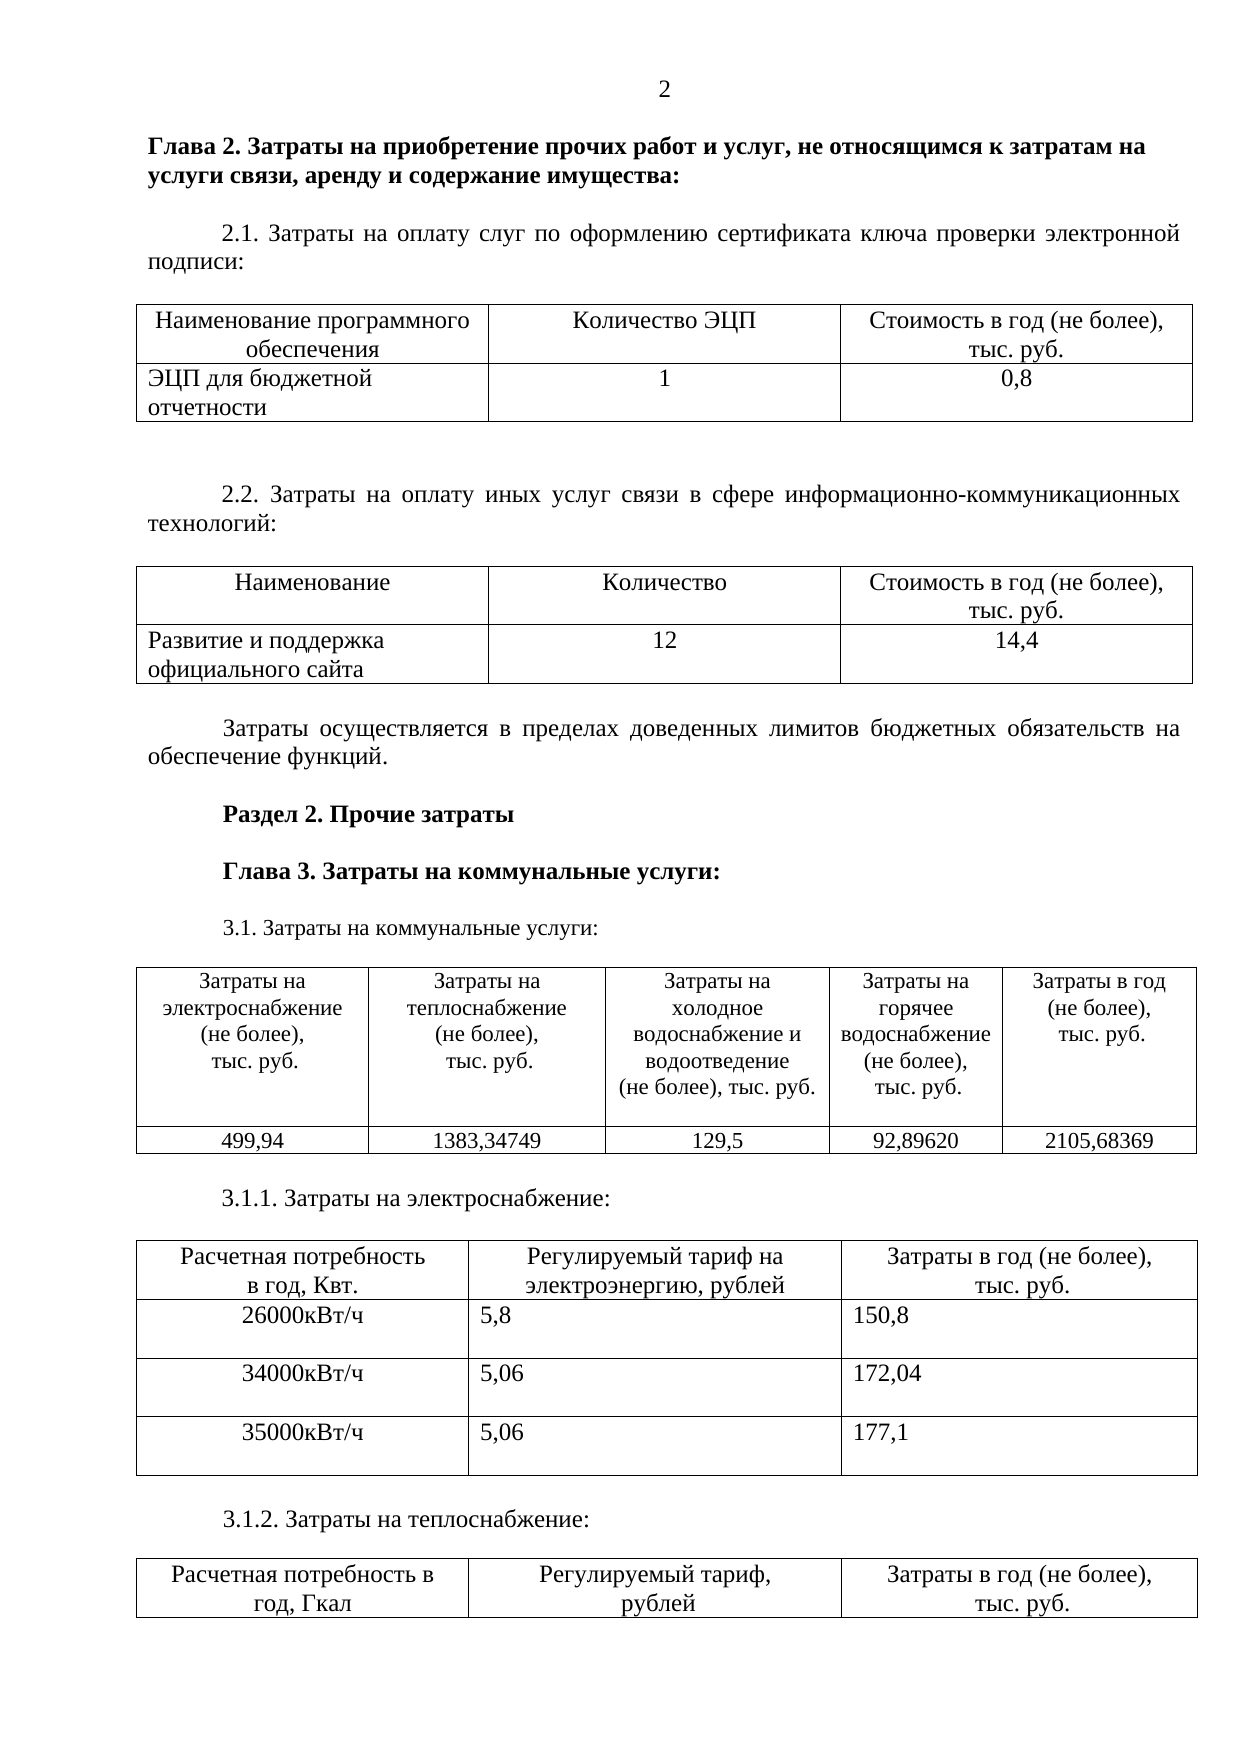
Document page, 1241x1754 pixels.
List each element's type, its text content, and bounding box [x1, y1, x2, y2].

text 3.1.2. Затраты на теплоснабжение: [148, 1504, 1181, 1533]
table_cell ЭЦП для бюджетной отчетности [137, 364, 488, 421]
table_header Затраты на горячее водоснабжение (не более), тыс. руб. [830, 968, 1002, 1126]
table_header Стоимость в год (не более), тыс. руб. [841, 305, 1192, 362]
table_header Затраты в год (не более), тыс. руб. [842, 1241, 1197, 1299]
text Глава 2. Затраты на приобретение прочих работ и услуг, не относящимся к затратам на услуги связи, аренду и содержание имущества: [148, 131, 1181, 189]
table_header Количество ЭЦП [489, 305, 840, 362]
table_cell 26000кВт/ч [137, 1300, 468, 1357]
table_cell 92,89620 [830, 1127, 1002, 1153]
table_header Затраты на электроснабжение (не более), тыс. руб. [137, 968, 368, 1126]
table_header Затраты на теплоснабжение (не более), тыс. руб. [369, 968, 605, 1126]
table_cell 2105,68369 [1003, 1127, 1196, 1153]
table_cell 5,06 [469, 1417, 841, 1474]
table_cell 1383,34749 [369, 1127, 605, 1153]
text Затраты осуществляется в пределах доведенных лимитов бюджетных обязательств на обеспечение функций. [148, 713, 1181, 770]
table_header Количество [489, 567, 840, 624]
table_cell 129,5 [606, 1127, 829, 1153]
table_header Затраты на холодное водоснабжение и водоотведение (не более), тыс. руб. [606, 968, 829, 1126]
table_header Расчетная потребность в год, Квт. [137, 1241, 468, 1299]
text Глава 3. Затраты на коммунальные услуги: [148, 856, 1181, 885]
table_cell 12 [489, 625, 840, 683]
table_header Затраты в год (не более), тыс. руб. [842, 1559, 1197, 1617]
table_header Регулируемый тариф, рублей [469, 1559, 841, 1617]
table_cell 150,8 [842, 1300, 1197, 1357]
table_header Регулируемый тариф на электроэнергию, рублей [469, 1241, 841, 1299]
table_header Расчетная потребность в год, Гкал [137, 1559, 468, 1617]
table_header Наименование [137, 567, 488, 624]
table_cell 5,06 [469, 1359, 841, 1416]
text 2.2. Затраты на оплату иных услуг связи в сфере информационно-коммуникационных технологий: [148, 479, 1181, 537]
table_cell 5,8 [469, 1300, 841, 1357]
table_cell 499,94 [137, 1127, 368, 1153]
table_cell 0,8 [841, 364, 1192, 421]
table_cell 35000кВт/ч [137, 1417, 468, 1474]
text 2.1. Затраты на оплату слуг по оформлению сертификата ключа проверки электронной подписи: [148, 218, 1181, 275]
table_cell 14,4 [841, 625, 1192, 683]
text Раздел 2. Прочие затраты [148, 799, 1181, 828]
table_cell 34000кВт/ч [137, 1359, 468, 1416]
table_header Стоимость в год (не более), тыс. руб. [841, 567, 1192, 624]
table_cell 177,1 [842, 1417, 1197, 1474]
table_cell 1 [489, 364, 840, 421]
table_cell Развитие и поддержка официального сайта [137, 625, 488, 683]
table_header Наименование программного обеспечения [137, 305, 488, 362]
table_cell 172,04 [842, 1359, 1197, 1416]
table_header Затраты в год (не более), тыс. руб. [1003, 968, 1196, 1126]
text 3.1. Затраты на коммунальные услуги: [148, 914, 1181, 940]
text 3.1.1. Затраты на электроснабжение: [148, 1183, 1181, 1212]
